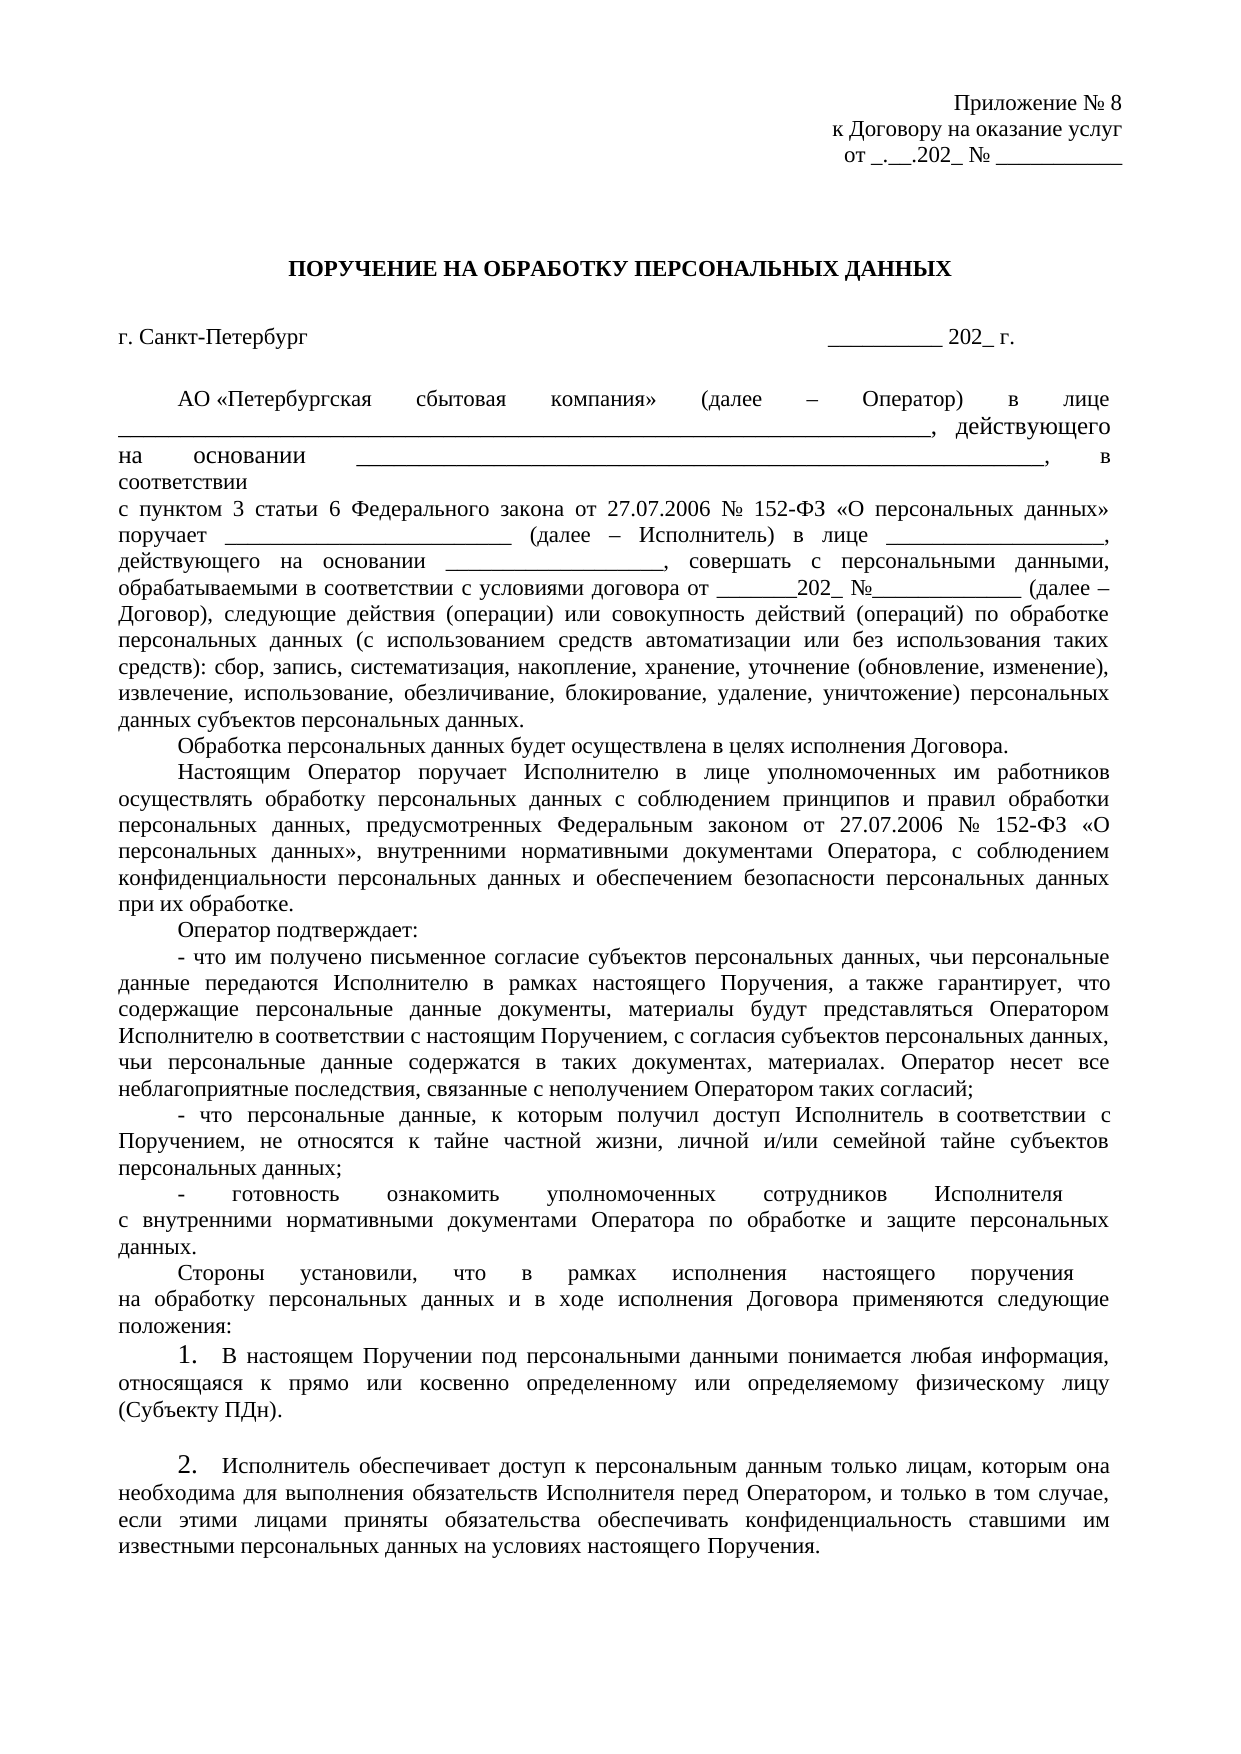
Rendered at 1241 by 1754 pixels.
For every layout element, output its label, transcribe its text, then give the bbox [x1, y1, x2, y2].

text к Договору на оказание услуг [118, 115, 1122, 141]
text Настоящим Оператор поручает Исполнителю в лице уполномоченных им работников осуществлять обработку персональных данных с соблюдением принципов и правил обработки персональных данных, предусмотренных Федеральным законом от 27.07.2006 № 152-ФЗ «О персональных данных», внутренними нормативными документами Оператора, с соблюдением конфиденциальности персональных данных и обеспечением безопасности персональных данных при их обработке. [118, 758, 1111, 916]
text Обработка персональных данных будет осуществлена в целях исполнения Договора. [118, 732, 1111, 758]
text - что персональные данные, к которым получил доступ Исполнитель в соответствии с Поручением, не относятся к тайне частной жизни, личной и/или семейной тайне субъектов персональных данных; [118, 1101, 1111, 1180]
list Исполнитель обеспечивает доступ к персональным данным только лицам, которым она необходима для выполнения обязательств Исполнителя перед Оператором, и только в том случае, если этими лицами приняты обязательства обеспечивать конфиденциальность ставшими им известными персональных данных на условиях настоящего Поручения. [118, 1448, 1111, 1558]
text от _.__.202_ № ___________ [118, 141, 1122, 168]
text АО «Петербургская сбытовая компания» (далее – Оператор) в лице _________________________________________________________________, действующего на основании _______________________________________________________, в соответствии с пунктом 3 статьи 6 Федерального закона от 27.07.2006 № 152-ФЗ «О персональных данных» поручает _________________________ (далее – Исполнитель) в лице ___________________, действующего на основании ___________________, совершать с персональными данными, обрабатываемыми в соответствии с условиями договора от _______202_ №_____________ (далее – Договор), следующие действия (операции) или совокупность действий (операций) по обработке персональных данных (с использованием средств автоматизации или без использования таких средств): сбор, запись, систематизация, накопление, хранение, уточнение (обновление, изменение), извлечение, использование, обезличивание, блокирование, удаление, уничтожение) персональных данных субъектов персональных данных. [118, 384, 1111, 732]
text - готовность ознакомить уполномоченных сотрудников Исполнителя с внутренними нормативными документами Оператора по обработке и защите персональных данных. [118, 1180, 1111, 1259]
text Приложение № 8 [118, 89, 1122, 115]
text Стороны установили, что в рамках исполнения настоящего поручения на обработку персональных данных и в ходе исполнения Договора применяются следующие положения: [118, 1259, 1111, 1338]
text ПОРУЧЕНИЕ НА ОБРАБОТКУ ПЕРСОНАЛЬНЫХ ДАННЫХ [118, 255, 1122, 282]
list В настоящем Поручении под персональными данными понимается любая информация, относящаяся к прямо или косвенно определенному или определяемому физическому лицу (Субъекту ПДн). [118, 1338, 1111, 1422]
text г. Санкт-Петербург __________ 202_ г. [118, 323, 1122, 349]
text - что им получено письменное согласие субъектов персональных данных, чьи персональные данные передаются Исполнителю в рамках настоящего Поручения, а также гарантирует, что содержащие персональные данные документы, материалы будут представляться Оператором Исполнителю в соответствии с настоящим Поручением, с согласия субъектов персональных данных, чьи персональные данные содержатся в таких документах, материалах. Оператор несет все неблагоприятные последствия, связанные с неполучением Оператором таких согласий; [118, 943, 1111, 1101]
text Оператор подтверждает: [118, 916, 1111, 943]
